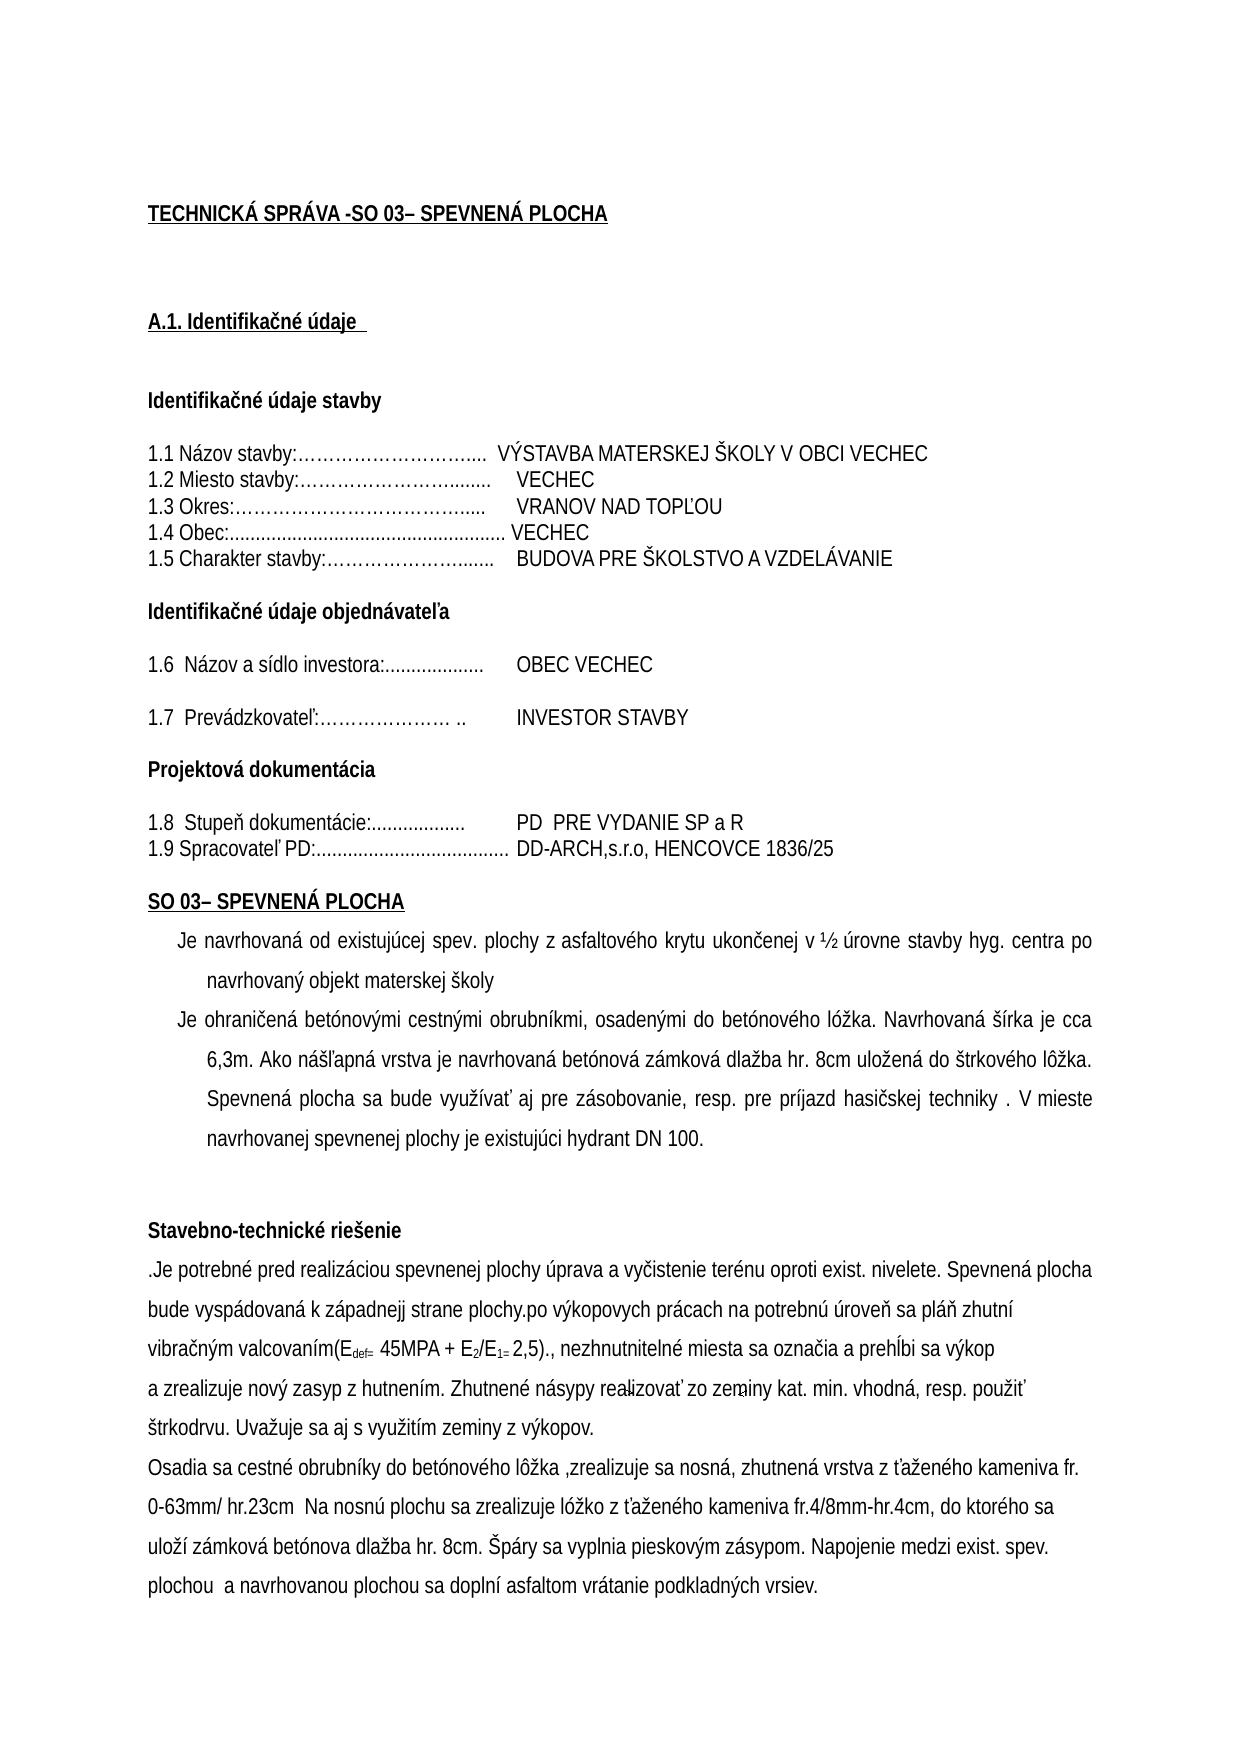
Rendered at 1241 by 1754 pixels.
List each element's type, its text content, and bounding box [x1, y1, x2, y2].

list Je ohraničená betónovými cestnými obrubníkmi, osadenými do betónového lóžka. Navrhovaná šírka je cca 6,3m. Ako nášľapná vrstva je navrhovaná betónová zámková dlažba hr. 8cm uložená do štrkového lôžka. Spevnená plocha sa bude využívať aj pre zásobovanie, resp. pre príjazd hasičskej techniky . V mieste navrhovanej spevnenej plochy je existujúci hydrant DN 100. [177, 1006, 1093, 1151]
text 1.8 Stupeň dokumentácie:.................. PD PRE VYDANIE SP a R [148, 809, 1093, 835]
text 1.4 Obec:..................................................... VECHEC [148, 519, 1093, 545]
text 1.1 Názov stavby:……………………….... VÝSTAVBA MATERSKEJ ŠKOLY V OBCI VECHEC [148, 440, 1093, 466]
text 1.5 Charakter stavby:…………………....... BUDOVA PRE ŠKOLSTVO A VZDELÁVANIE [148, 545, 1093, 572]
text 1.3 Okres:………………………………..... VRANOV NAD TOPĽOU [148, 493, 1093, 519]
text SO 03– SPEVNENÁ PLOCHA [148, 888, 1093, 914]
text A.1. Identifikačné údaje [148, 308, 1093, 334]
list Je navrhovaná od existujúcej spev. plochy z asfaltového krytu ukončenej v ½ úrovne stavby hyg. centra po navrhovaný objekt materskej školy [177, 927, 1093, 993]
text 1.6 Názov a sídlo investora:................... OBEC VECHEC [148, 651, 1093, 677]
text Identifikačné údaje objednávateľa [148, 598, 1093, 624]
text Projektová dokumentácia [148, 756, 1093, 782]
text Identifikačné údaje stavby [148, 387, 1093, 413]
text 1.2 Miesto stavby:……………………........ VECHEC [148, 466, 1093, 493]
text TECHNICKÁ SPRÁVA -SO 03– SPEVNENÁ PLOCHA [148, 200, 1093, 227]
text Stavebno-technické riešenie [148, 1217, 1093, 1243]
text 1.7 Prevádzkovateľ:………………… .. INVESTOR STAVBY [148, 703, 1093, 730]
text .Je potrebné pred realizáciou spevnenej plochy úprava a vyčistenie terénu oproti exist. nivelete. Spevnená plocha bude vyspádovaná k západnejj strane plochy.po výkopovych prácach na potrebnú úroveň sa pláň zhutní vibračným valcovaním(Edef= 45MPA + E2/E1= 2,5)., nezhnutnitelné miesta sa označia a prehĺbi sa výkop a zrealizuje nový zasyp z hutnením. Zhutnené násypy realizovať zo zeminy kat. min. vhodná, resp. použiť štrkodrvu. Uvažuje sa aj s využitím zeminy z výkopov. [148, 1256, 1093, 1441]
text Osadia sa cestné obrubníky do betónového lôžka ,zrealizuje sa nosná, zhutnená vrstva z ťaženého kameniva fr. 0-63mm/ hr.23cm Na nosnú plochu sa zrealizuje lóžko z ťaženého kameniva fr.4/8mm-hr.4cm, do ktorého sa uloží zámková betónova dlažba hr. 8cm. Špáry sa vyplnia pieskovým zásypom. Napojenie medzi exist. spev. plochou a navrhovanou plochou sa doplní asfaltom vrátanie podkladných vrsiev. [148, 1454, 1093, 1599]
text 1.9 Spracovateľ PD:..................................... DD-ARCH,s.r.o, HENCOVCE 1836/25 [148, 835, 1093, 862]
